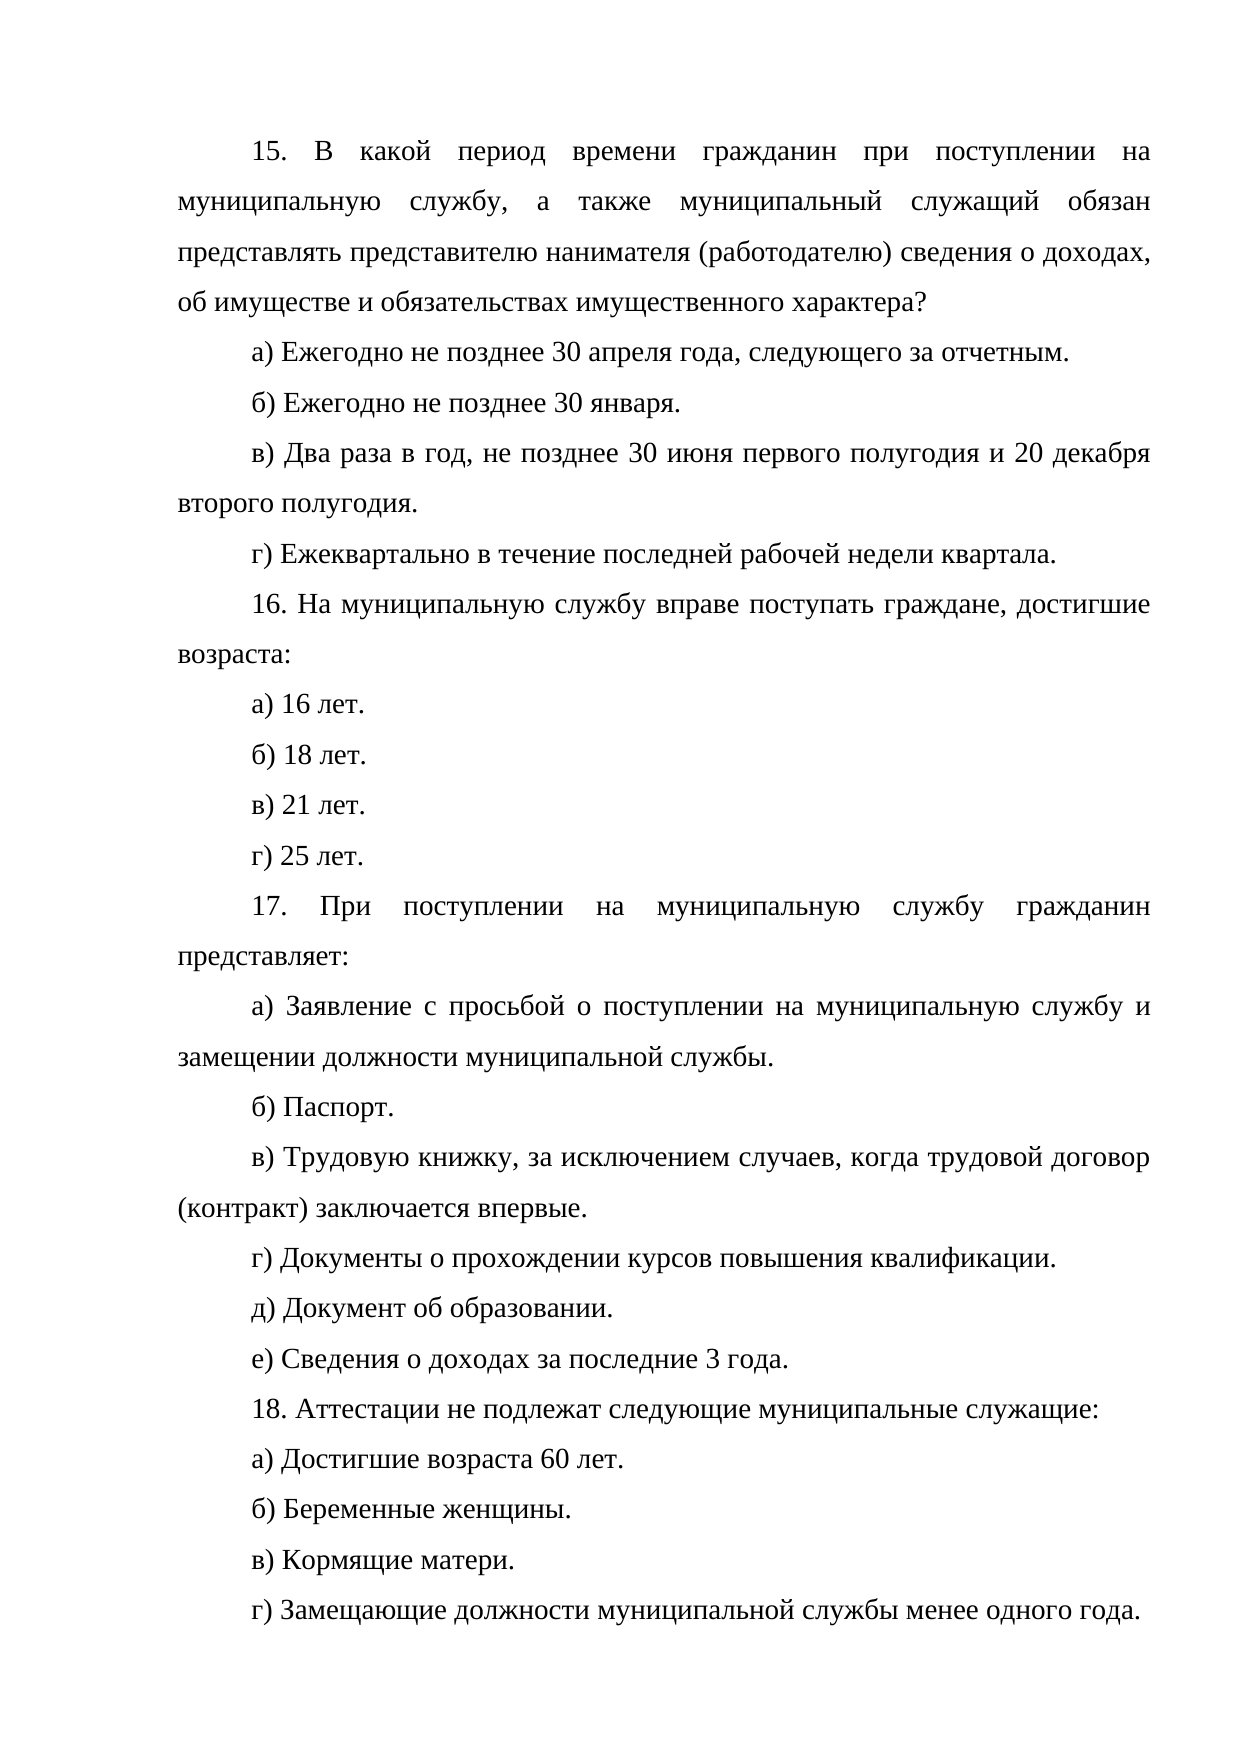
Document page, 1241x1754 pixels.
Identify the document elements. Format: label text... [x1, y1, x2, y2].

text б) Беременные женщины. [177, 1492, 1152, 1525]
text в) Два раза в год, не позднее 30 июня первого полугодия и 20 декабря второго полугодия. [177, 435, 1152, 519]
text а) Заявление с просьбой о поступлении на муниципальную службу и замещении должности муниципальной службы. [177, 988, 1152, 1072]
text д) Документ об образовании. [177, 1290, 1152, 1324]
text 17. При поступлении на муниципальную службу гражданин представляет: [177, 888, 1152, 972]
text 18. Аттестации не подлежат следующие муниципальные служащие: [177, 1391, 1152, 1424]
text 16. На муниципальную службу вправе поступать граждане, достигшие возраста: [177, 586, 1152, 670]
text в) Кормящие матери. муниципальный служба аттестация отпуск [177, 1542, 1152, 1576]
text б) Ежегодно не позднее 30 января. [177, 385, 1152, 418]
text а) Ежегодно не позднее 30 апреля года, следующего за отчетным. [177, 334, 1152, 368]
text в) 21 лет. [177, 787, 1152, 821]
text а) 16 лет. [177, 687, 1152, 720]
text г) Документы о прохождении курсов повышения квалификации. [177, 1240, 1152, 1274]
text в) Трудовую книжку, за исключением случаев, когда трудовой договор (контракт) заключается впервые. [177, 1139, 1152, 1223]
text б) Паспорт. [177, 1089, 1152, 1123]
text г) Замещающие должности муниципальной службы менее одного года. [177, 1592, 1152, 1626]
text г) Ежеквартально в течение последней рабочей недели квартала. [177, 536, 1152, 569]
text а) Достигшие возраста 60 лет. [177, 1441, 1152, 1475]
text г) 25 лет. [177, 838, 1152, 871]
text б) 18 лет. [177, 737, 1152, 771]
text 15. В какой период времени гражданин при поступлении на муниципальную службу, а также муниципальный служащий обязан представлять представителю нанимателя (работодателю) сведения о доходах, об имуществе и обязательствах имущественного характера? [177, 133, 1152, 318]
text е) Сведения о доходах за последние 3 года. [177, 1341, 1152, 1374]
